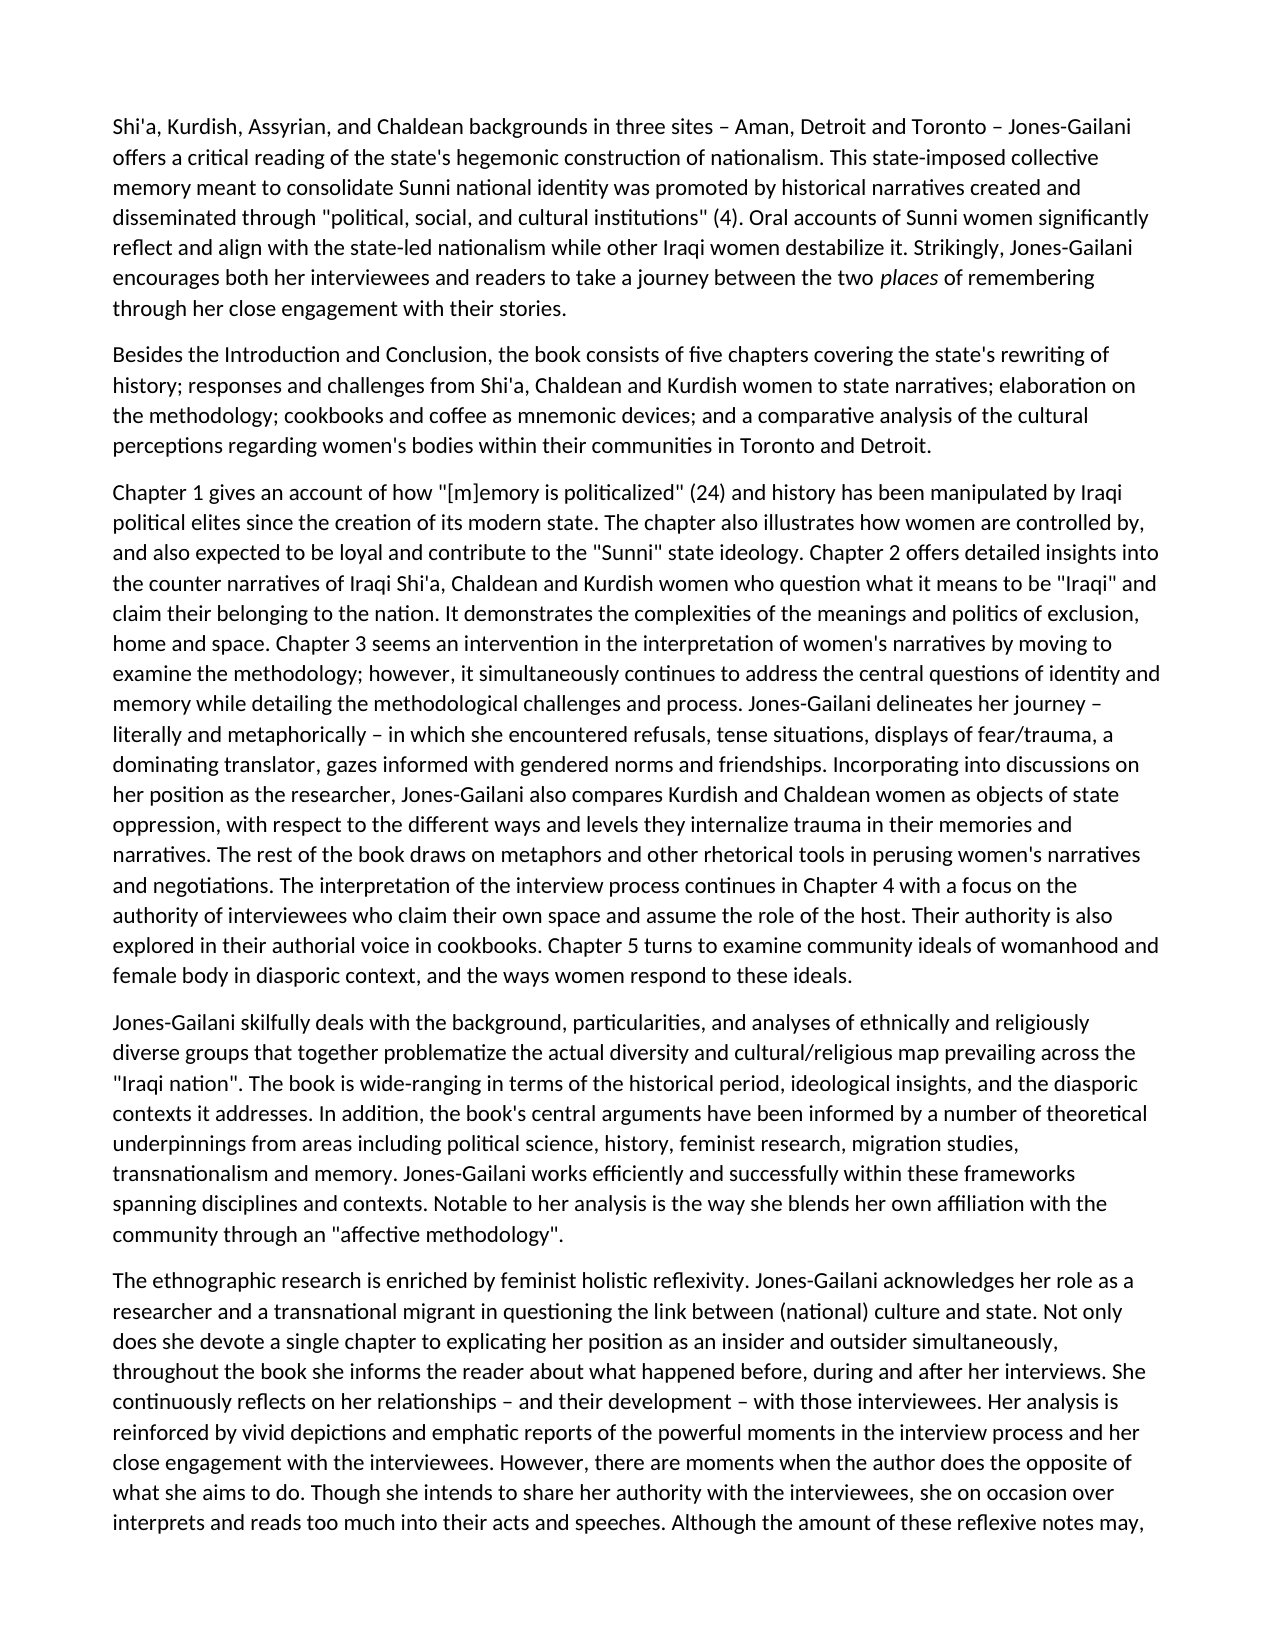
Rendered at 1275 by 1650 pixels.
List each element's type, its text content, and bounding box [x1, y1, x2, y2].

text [112, 1267, 1162, 1536]
text Chapter 1 gives an account of how "[m]emory is politicalized" (24) and history has been manipulated by Iraqi political elites since the creation of its modern state. The chapter also illustrates how women are controlled by, and also expected to be loyal and contribute to the "Sunni" state ideology. Chapter 2 offers detailed insights into the counter narratives of Iraqi Shi'a, Chaldean and Kurdish women who question what it means to be "Iraqi" and claim their belonging to the nation. It demonstrates the complexities of the meanings and politics of exclusion, home and space. Chapter 3 seems an intervention in the interpretation of women's narratives by moving to examine the methodology; however, it simultaneously continues to address the central questions of identity and memory while detailing the methodological challenges and process. Jones-Gailani delineates her journey – literally and metaphorically – in which she encountered refusals, tense situations, displays of fear/trauma, a dominating translator, gazes informed with gendered norms and friendships. Incorporating into discussions on her position as the researcher, Jones-Gailani also compares Kurdish and Chaldean women as objects of state oppression, with respect to the different ways and levels they internalize trauma in their memories and narratives. The rest of the book draws on metaphors and other rhetorical tools in perusing women's narratives and negotiations. The interpretation of the interview process continues in Chapter 4 with a focus on the authority of interviewees who claim their own space and assume the role of the host. Their authority is also explored in their authorial voice in cookbooks. Chapter 5 turns to examine community ideals of womanhood and female body in diasporic context, and the ways women respond to these ideals. [112, 478, 1162, 989]
text Jones-Gailani skilfully deals with the background, particularities, and analyses of ethnically and religiously diverse groups that together problematize the actual diversity and cultural/religious map prevailing across the "Iraqi nation". The book is wide-ranging in terms of the historical period, ideological insights, and the diasporic contexts it addresses. In addition, the book's central arguments have been informed by a number of theoretical underpinnings from areas including political science, history, feminist research, migration studies, transnationalism and memory. Jones-Gailani works efficiently and successfully within these frameworks spanning disciplines and contexts. Notable to her analysis is the way she blends her own affiliation with the community through an "affective methodology". [112, 1008, 1162, 1248]
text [112, 112, 1162, 322]
text Besides the Introduction and Conclusion, the book consists of five chapters covering the state's rewriting of history; responses and challenges from Shi'a, Chaldean and Kurdish women to state narratives; elaboration on the methodology; cookbooks and coffee as mnemonic devices; and a comparative analysis of the cultural perceptions regarding women's bodies within their communities in Toronto and Detroit. [112, 341, 1162, 459]
